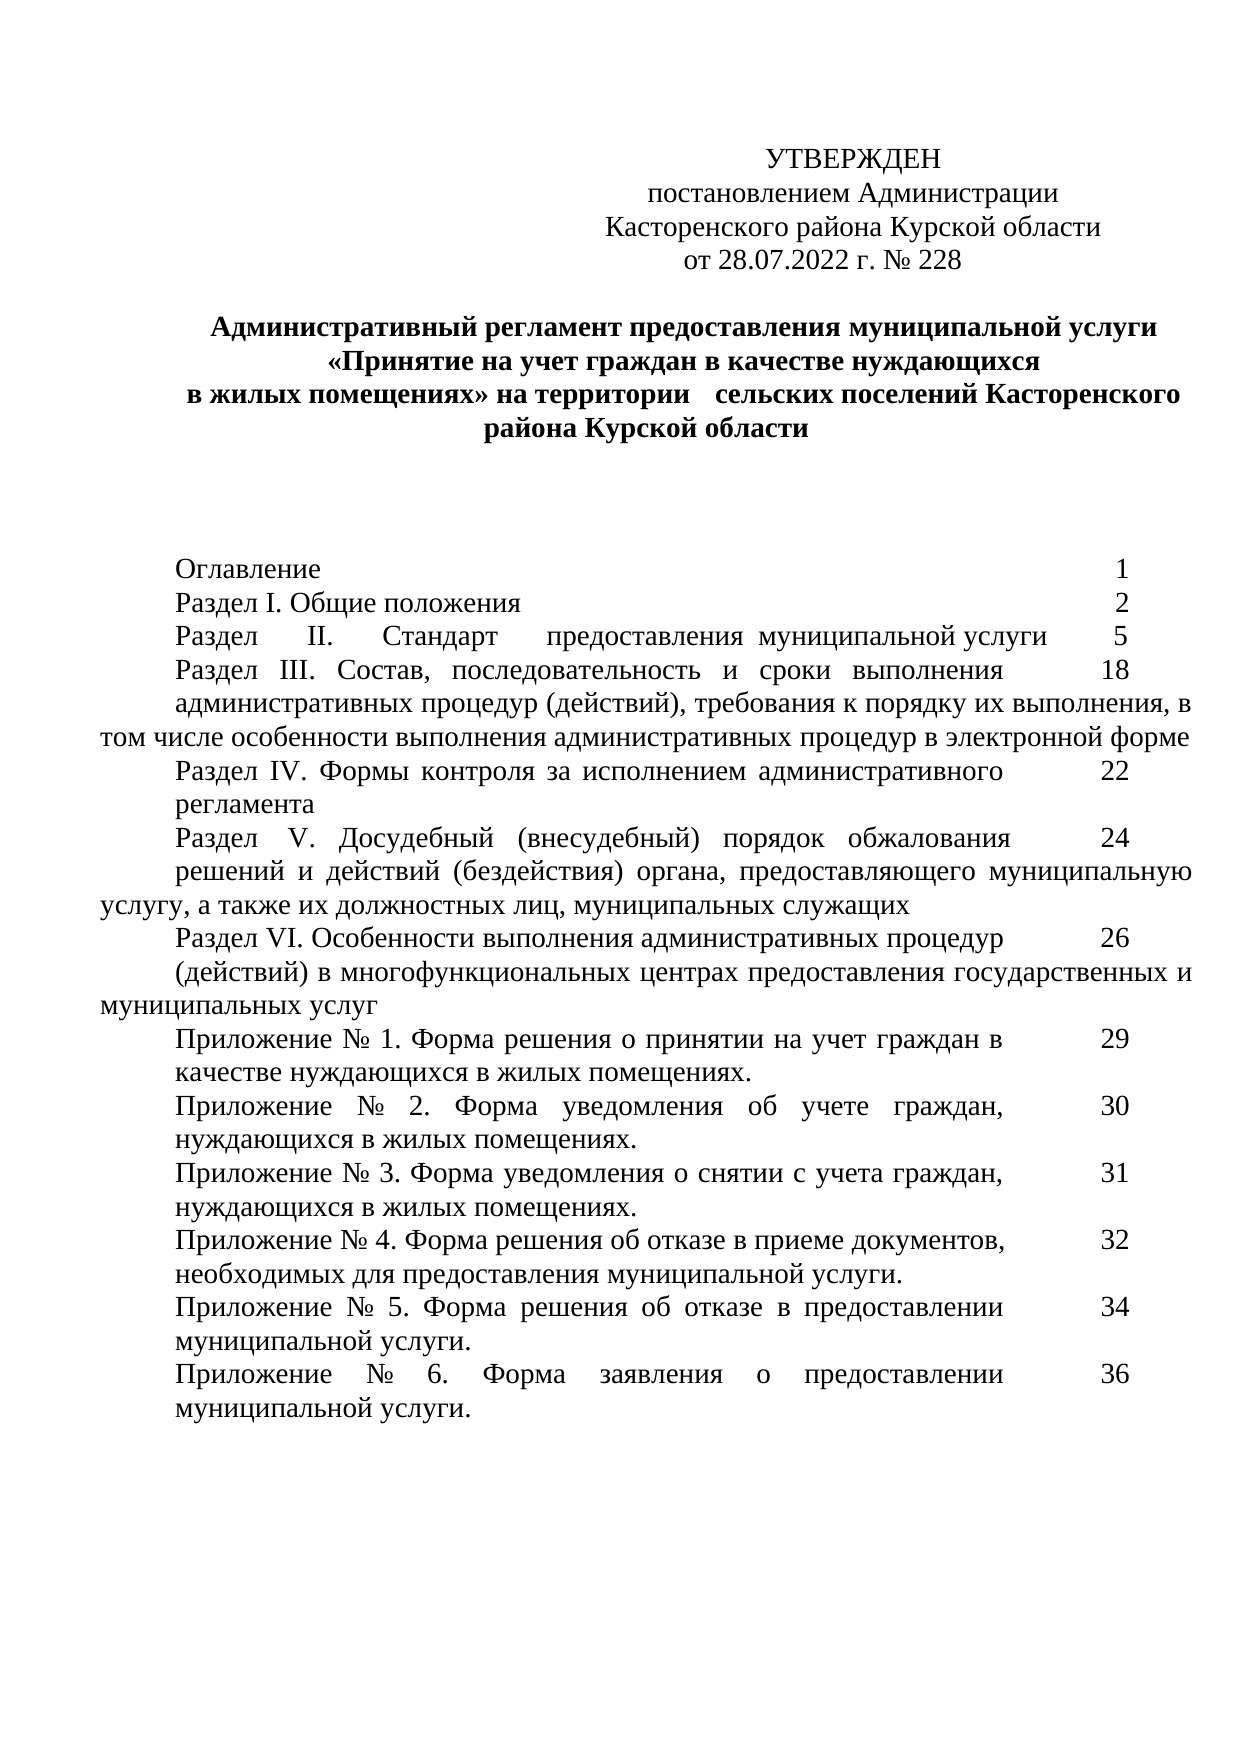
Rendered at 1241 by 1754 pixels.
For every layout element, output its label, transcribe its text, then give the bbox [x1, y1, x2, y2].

text Административный регламент предоставления муниципальной услуги [100, 309, 1192, 343]
text муниципальной услуги. [100, 1390, 1192, 1423]
text Касторенского района Курской области [513, 209, 1192, 242]
text от 28.07.2022 г. № 228 [100, 242, 1192, 276]
text в жилых помещениях» на территории сельских поселений Касторенского района Курской области [100, 376, 1192, 443]
text постановлением Администрации [513, 175, 1192, 209]
text «Принятие на учет граждан в качестве нуждающихся [100, 343, 1192, 376]
text УТВЕРЖДЕН [513, 142, 1192, 175]
